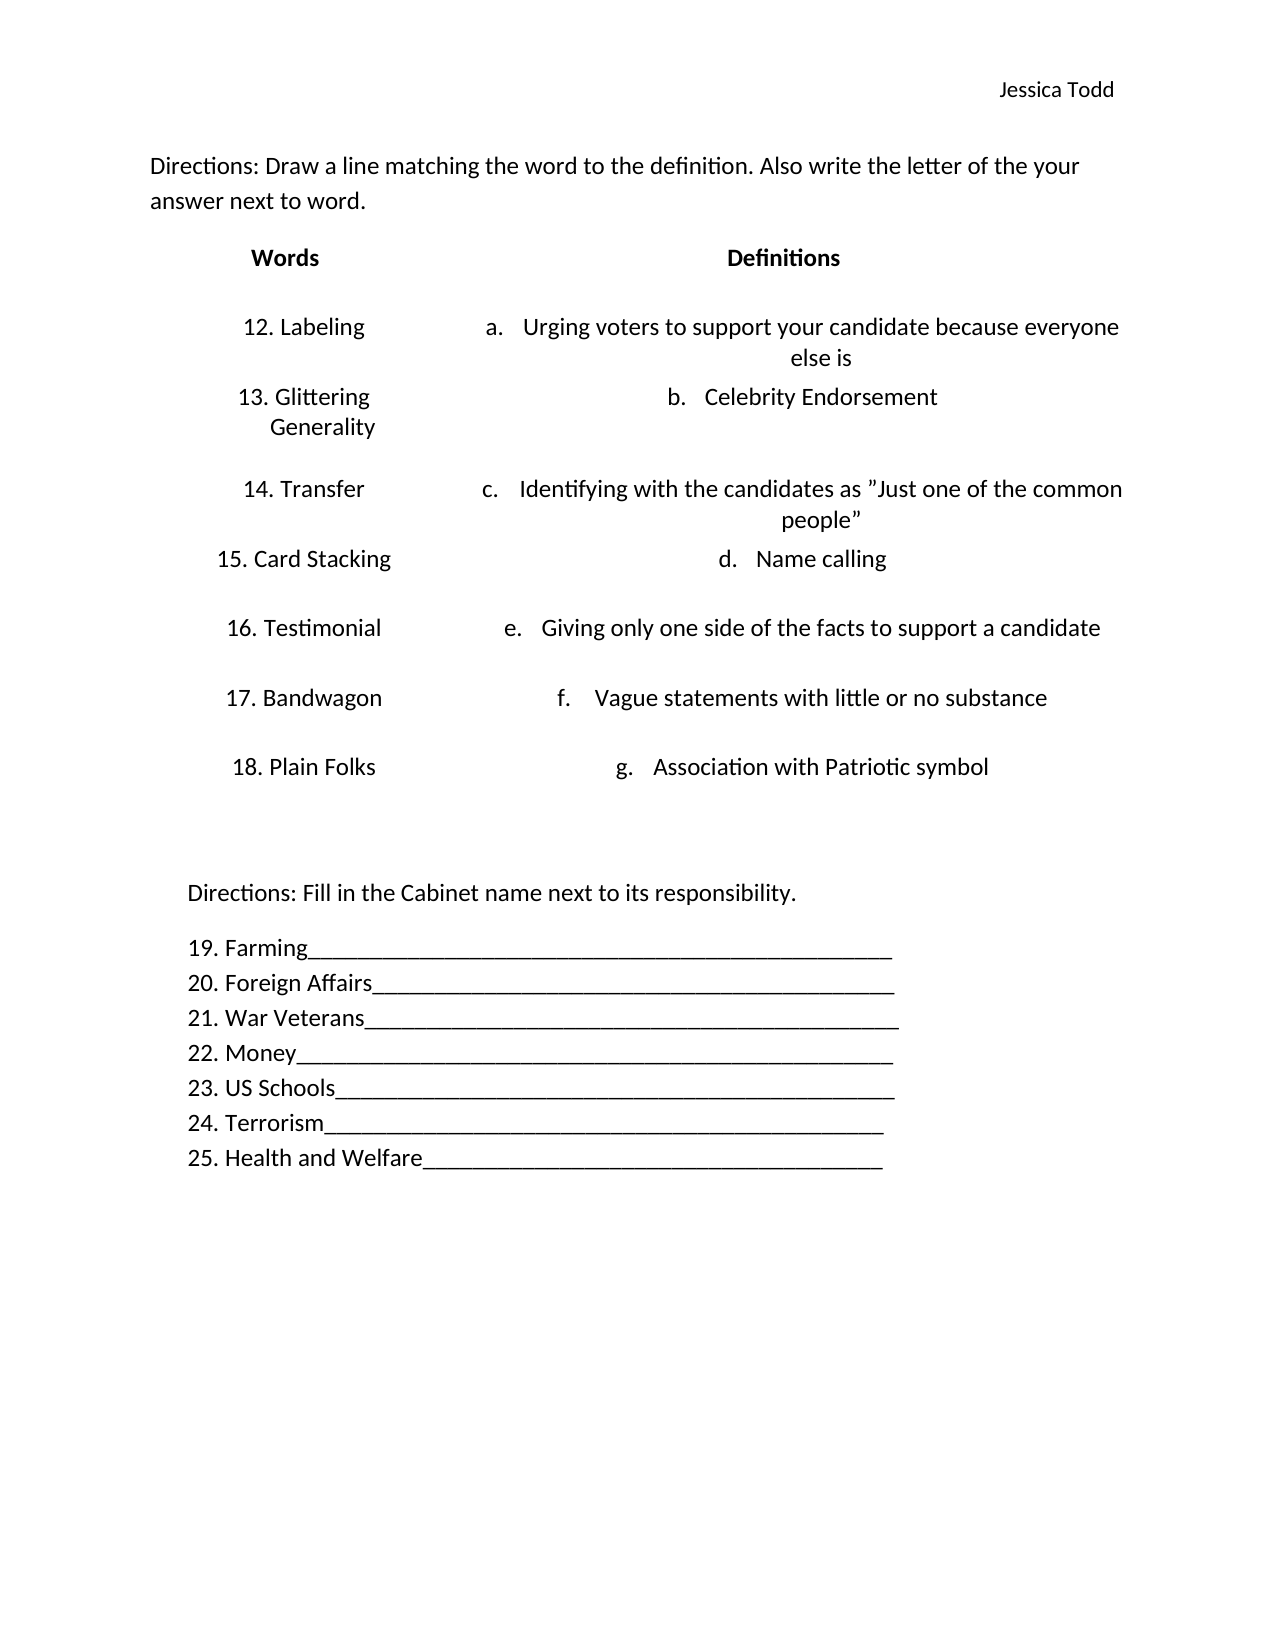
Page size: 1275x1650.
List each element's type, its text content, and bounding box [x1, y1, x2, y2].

list Terrorism_____________________________________________ [187, 1107, 1125, 1138]
text Directions: Fill in the Cabinet name next to its responsibility. [187, 877, 1125, 907]
list Farming_______________________________________________ [187, 932, 1125, 963]
table_header Words [139, 242, 431, 310]
table_cell Plain Folks [139, 751, 431, 820]
table_cell Transfer [139, 474, 431, 542]
table_cell Name calling [432, 543, 1136, 611]
list War Veterans___________________________________________ [187, 1002, 1125, 1033]
table_cell Testimonial [139, 613, 431, 681]
table_cell Vague statements with little or no substance [432, 682, 1136, 750]
table_cell Card Stacking [139, 543, 431, 611]
table_cell Glittering Generality [139, 381, 431, 472]
table_cell Giving only one side of the facts to support a candidate [432, 613, 1136, 681]
table_cell Bandwagon [139, 682, 431, 750]
text Directions: Draw a line matching the word to the definition. Also write the letter of the your answer next to word. [150, 150, 1125, 216]
table_cell Urging voters to support your candidate because everyone else is [432, 311, 1136, 380]
list US Schools_____________________________________________ [187, 1072, 1125, 1103]
table_cell Association with Patriotic symbol [432, 751, 1136, 820]
table_header Definitions [432, 242, 1136, 310]
list Money________________________________________________ [187, 1037, 1125, 1068]
list Health and Welfare_____________________________________ [187, 1142, 1125, 1173]
table_cell Labeling [139, 311, 431, 380]
table_cell Celebrity Endorsement [432, 381, 1136, 472]
table_cell Identifying with the candidates as ”Just one of the common people” [432, 474, 1136, 542]
list Foreign Affairs__________________________________________ [187, 967, 1125, 998]
